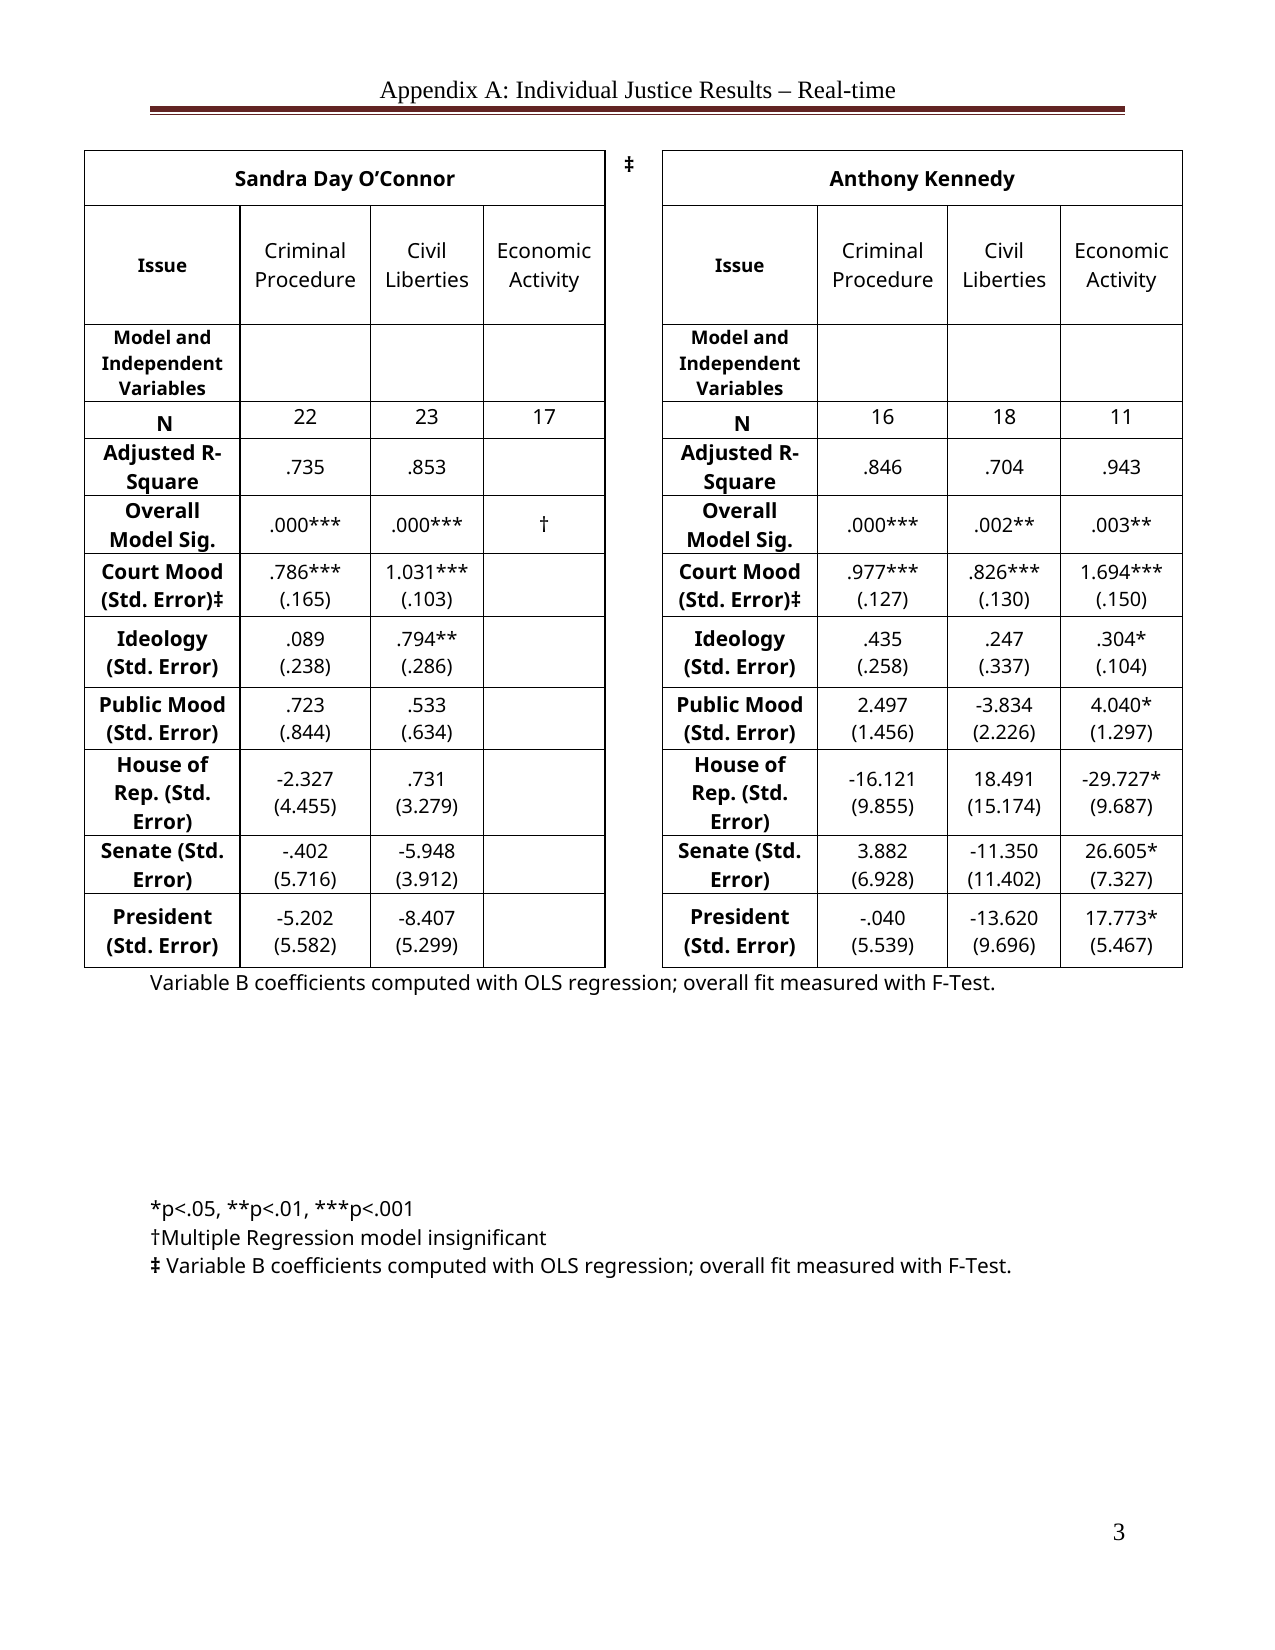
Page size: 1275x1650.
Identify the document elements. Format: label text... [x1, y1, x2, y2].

table_cell N [85, 402, 239, 437]
table_cell [484, 750, 604, 835]
table_cell House of Rep. (Std. Error) [85, 750, 239, 835]
table_cell Overall Model Sig. [85, 496, 239, 553]
table_cell .977*** (.127) [818, 554, 947, 616]
table_cell -11.350 (11.402) [948, 836, 1060, 893]
table_cell 16 [818, 402, 947, 437]
table_cell -.040 (5.539) [818, 894, 947, 967]
table_cell .704 [948, 439, 1060, 495]
table_cell Public Mood (Std. Error) [85, 688, 239, 749]
table_cell [484, 617, 604, 687]
table_cell Issue [85, 206, 239, 323]
table_cell 22 [241, 402, 370, 437]
table_cell .000*** [818, 496, 947, 553]
table_cell .533 (.634) [371, 688, 483, 749]
table_cell President (Std. Error) [663, 894, 817, 967]
table_cell 4.040* (1.297) [1061, 688, 1182, 749]
table_cell .786*** (.165) [241, 554, 370, 616]
table_header Anthony Kennedy [663, 151, 1182, 205]
table_cell -13.620 (9.696) [948, 894, 1060, 967]
table_cell 18 [948, 402, 1060, 437]
table_cell .943 [1061, 439, 1182, 495]
table_cell 23 [371, 402, 483, 437]
table_cell .089 (.238) [241, 617, 370, 687]
table_cell Model and Independent Variables [85, 325, 239, 401]
table_cell [818, 325, 947, 401]
table_cell Overall Model Sig. [663, 496, 817, 553]
table_cell 1.694*** (.150) [1061, 554, 1182, 616]
text ‡ Variable B coefficients computed with OLS regression; overall fit measured with F-Test. [150, 1251, 1125, 1279]
table_cell .000*** [241, 496, 370, 553]
table_cell [948, 325, 1060, 401]
table_cell Court Mood (Std. Error)‡ [85, 554, 239, 616]
table_cell President (Std. Error) [85, 894, 239, 967]
table_cell .304* (.104) [1061, 617, 1182, 687]
table_cell Model and Independent Variables [663, 325, 817, 401]
table_cell Criminal Procedure [241, 206, 370, 323]
table_header Sandra Day O’Connor [85, 151, 604, 205]
table_cell Civil Liberties [371, 206, 483, 323]
table_cell [484, 894, 604, 967]
table_cell [1061, 325, 1182, 401]
table_cell .826*** (.130) [948, 554, 1060, 616]
table_cell Court Mood (Std. Error)‡ [663, 554, 817, 616]
text †Multiple Regression model insignificant [150, 1223, 1125, 1251]
table_cell Ideology (Std. Error) [663, 617, 817, 687]
table_cell [484, 325, 604, 401]
table_cell -3.834 (2.226) [948, 688, 1060, 749]
table_cell 26.605* (7.327) [1061, 836, 1182, 893]
table_cell .247 (.337) [948, 617, 1060, 687]
table_cell .794** (.286) [371, 617, 483, 687]
table_cell .435 (.258) [818, 617, 947, 687]
text *p<.05, **p<.01, ***p<.001 [150, 1194, 1125, 1223]
table_cell .853 [371, 439, 483, 495]
table_cell -.402 (5.716) [241, 836, 370, 893]
table_cell [484, 554, 604, 616]
table_cell Economic Activity [484, 206, 604, 323]
table_cell -29.727* (9.687) [1061, 750, 1182, 835]
table_cell Senate (Std. Error) [85, 836, 239, 893]
table_cell Senate (Std. Error) [663, 836, 817, 893]
table_cell Civil Liberties [948, 206, 1060, 323]
table_cell Adjusted R-Square [663, 439, 817, 495]
table_cell -8.407 (5.299) [371, 894, 483, 967]
table_cell [484, 439, 604, 495]
table_cell 11 [1061, 402, 1182, 437]
table_cell .735 [241, 439, 370, 495]
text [150, 150, 1125, 997]
table_cell House of Rep. (Std. Error) [663, 750, 817, 835]
table_cell -16.121 (9.855) [818, 750, 947, 835]
table_cell 3.882 (6.928) [818, 836, 947, 893]
table_cell Ideology (Std. Error) [85, 617, 239, 687]
table_cell 17 [484, 402, 604, 437]
table_cell .846 [818, 439, 947, 495]
table_cell [371, 325, 483, 401]
table_cell 1.031*** (.103) [371, 554, 483, 616]
table_cell † [484, 496, 604, 553]
table_cell -5.948 (3.912) [371, 836, 483, 893]
table_cell -5.202 (5.582) [241, 894, 370, 967]
table_cell .731 (3.279) [371, 750, 483, 835]
table_cell Criminal Procedure [818, 206, 947, 323]
table_cell 2.497 (1.456) [818, 688, 947, 749]
table_cell .002** [948, 496, 1060, 553]
table_cell -2.327 (4.455) [241, 750, 370, 835]
table_cell [241, 325, 370, 401]
table_cell .723 (.844) [241, 688, 370, 749]
table_cell [484, 836, 604, 893]
table_cell Economic Activity [1061, 206, 1182, 323]
table_cell 17.773* (5.467) [1061, 894, 1182, 967]
table_cell N [663, 402, 817, 437]
table_cell Issue [663, 206, 817, 323]
table_cell .003** [1061, 496, 1182, 553]
table_cell [484, 688, 604, 749]
table_cell .000*** [371, 496, 483, 553]
table_cell Public Mood (Std. Error) [663, 688, 817, 749]
table_cell Adjusted R-Square [85, 439, 239, 495]
table_cell 18.491 (15.174) [948, 750, 1060, 835]
